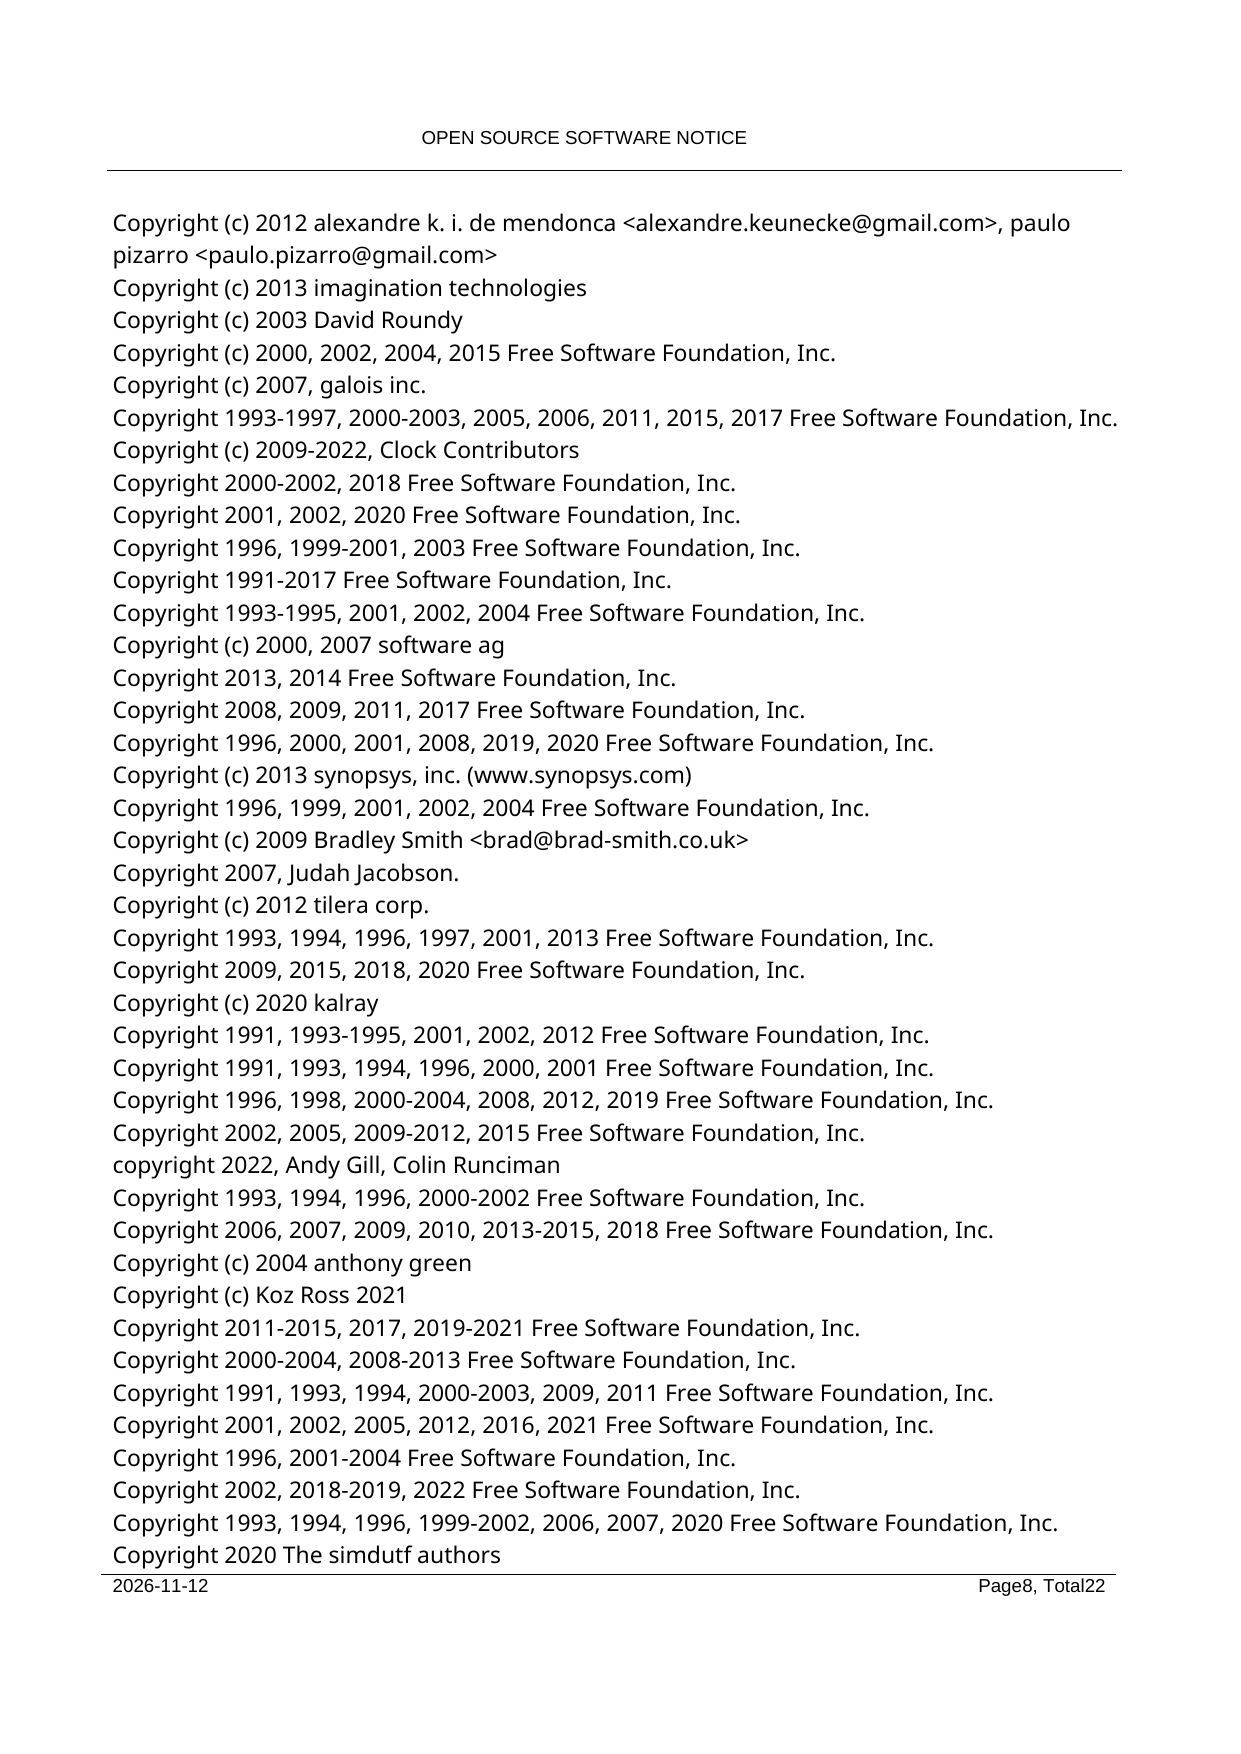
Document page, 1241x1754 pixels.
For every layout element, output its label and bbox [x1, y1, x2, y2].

text [112, 206, 1128, 1571]
